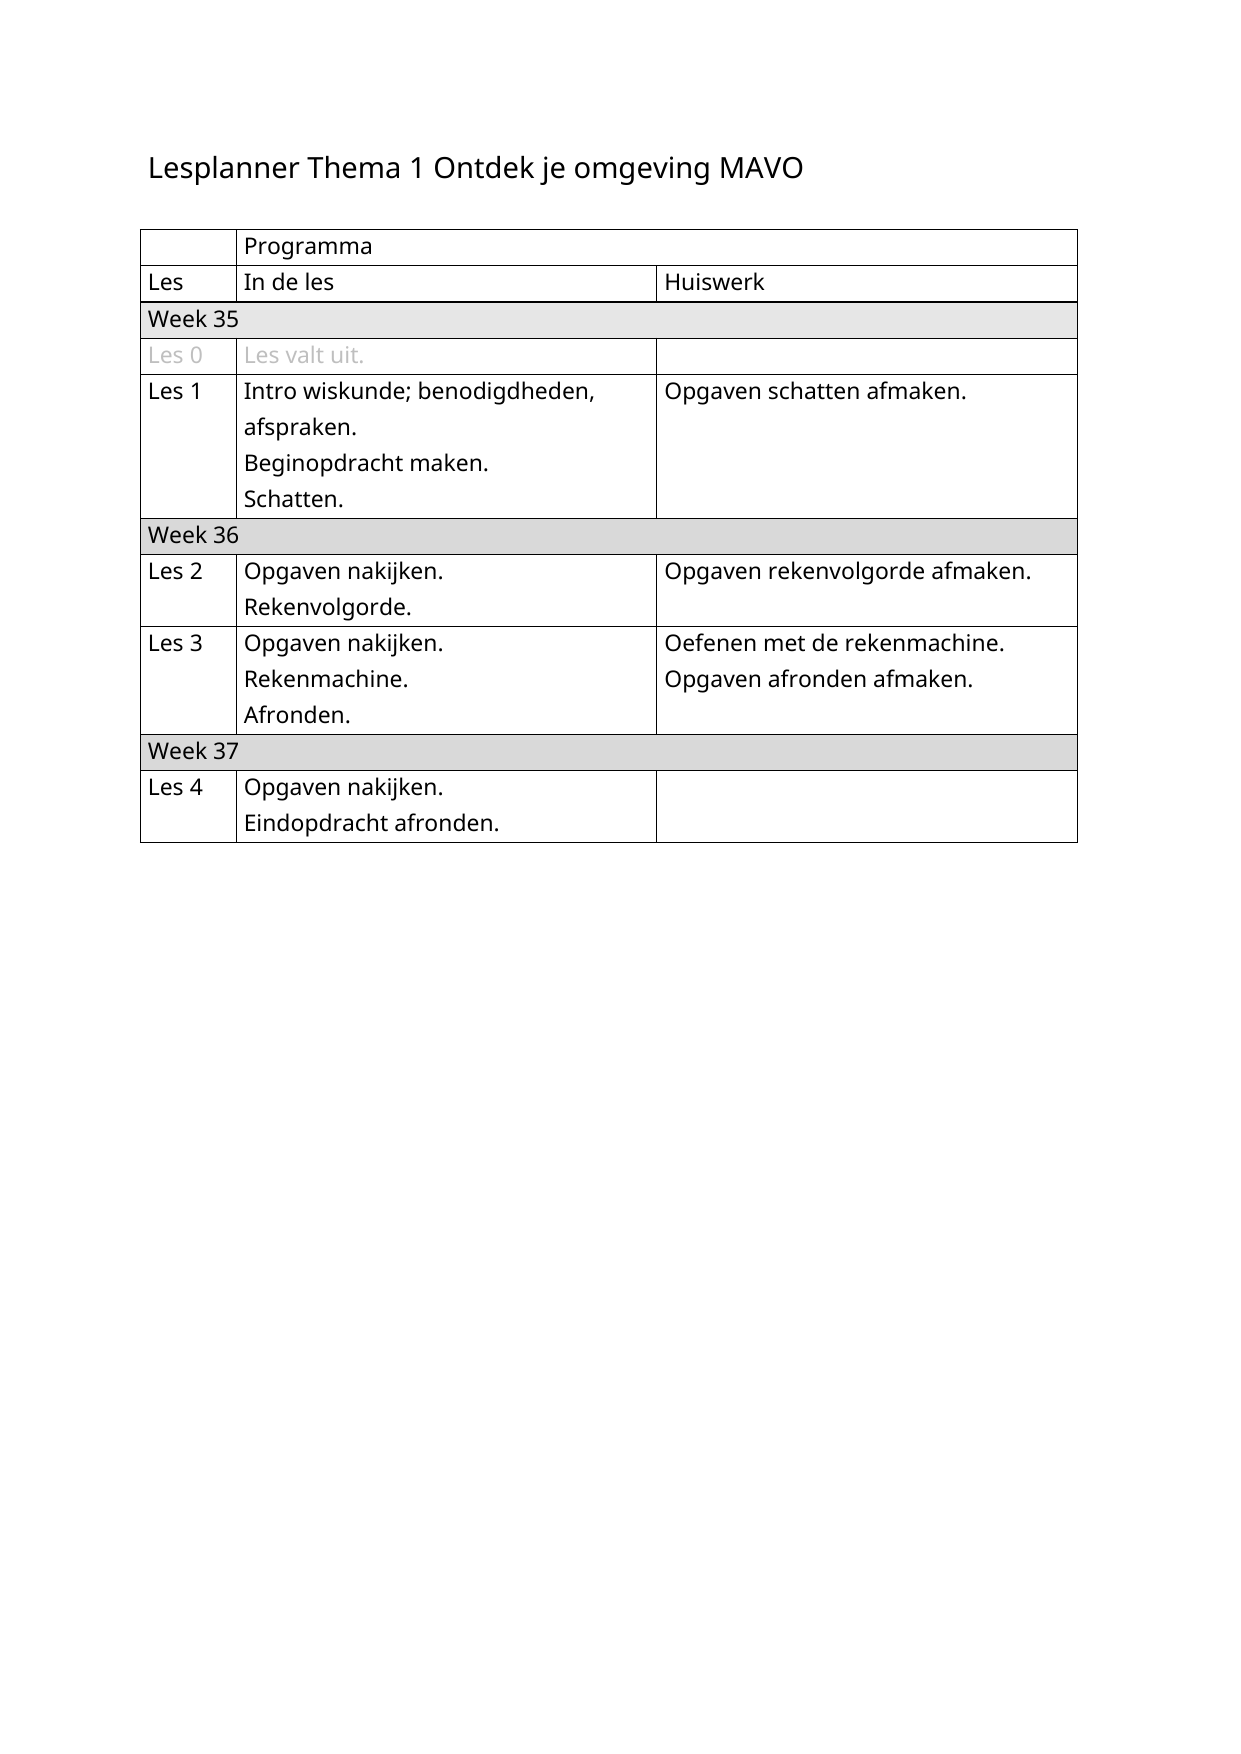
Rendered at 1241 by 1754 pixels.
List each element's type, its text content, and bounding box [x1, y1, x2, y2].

table_cell Opgaven nakijken. Eindopdracht afronden. [237, 771, 656, 842]
table_cell Opgaven rekenvolgorde afmaken. [657, 555, 1077, 626]
table_cell Intro wiskunde; benodigdheden, afspraken. Beginopdracht maken. Schatten. [237, 375, 656, 518]
table_cell Les 2 [141, 555, 236, 626]
table_cell Huiswerk [657, 266, 1077, 301]
table_cell In de les [237, 266, 656, 301]
table_cell Week 37 [141, 735, 1077, 770]
table_cell Les [141, 266, 236, 301]
text Lesplanner Thema 1 Ontdek je omgeving MAVO [148, 148, 1093, 187]
table_cell Opgaven schatten afmaken. [657, 375, 1077, 518]
table_cell [657, 771, 1077, 842]
table_cell [657, 339, 1077, 374]
table_cell Les 0 [141, 339, 236, 374]
table_cell Week 36 [141, 519, 1077, 554]
table_cell Opgaven nakijken. Rekenmachine. Afronden. [237, 627, 656, 734]
table_cell Les 4 [141, 771, 236, 842]
table_header Programma [237, 230, 1077, 265]
table_cell Les 3 [141, 627, 236, 734]
table_cell Opgaven nakijken. Rekenvolgorde. [237, 555, 656, 626]
table_cell Les 1 [141, 375, 236, 518]
table_cell Week 35 [141, 303, 1077, 338]
table_cell Oefenen met de rekenmachine. Opgaven afronden afmaken. [657, 627, 1077, 734]
table_header [141, 230, 236, 265]
table_cell Les valt uit. [237, 339, 656, 374]
